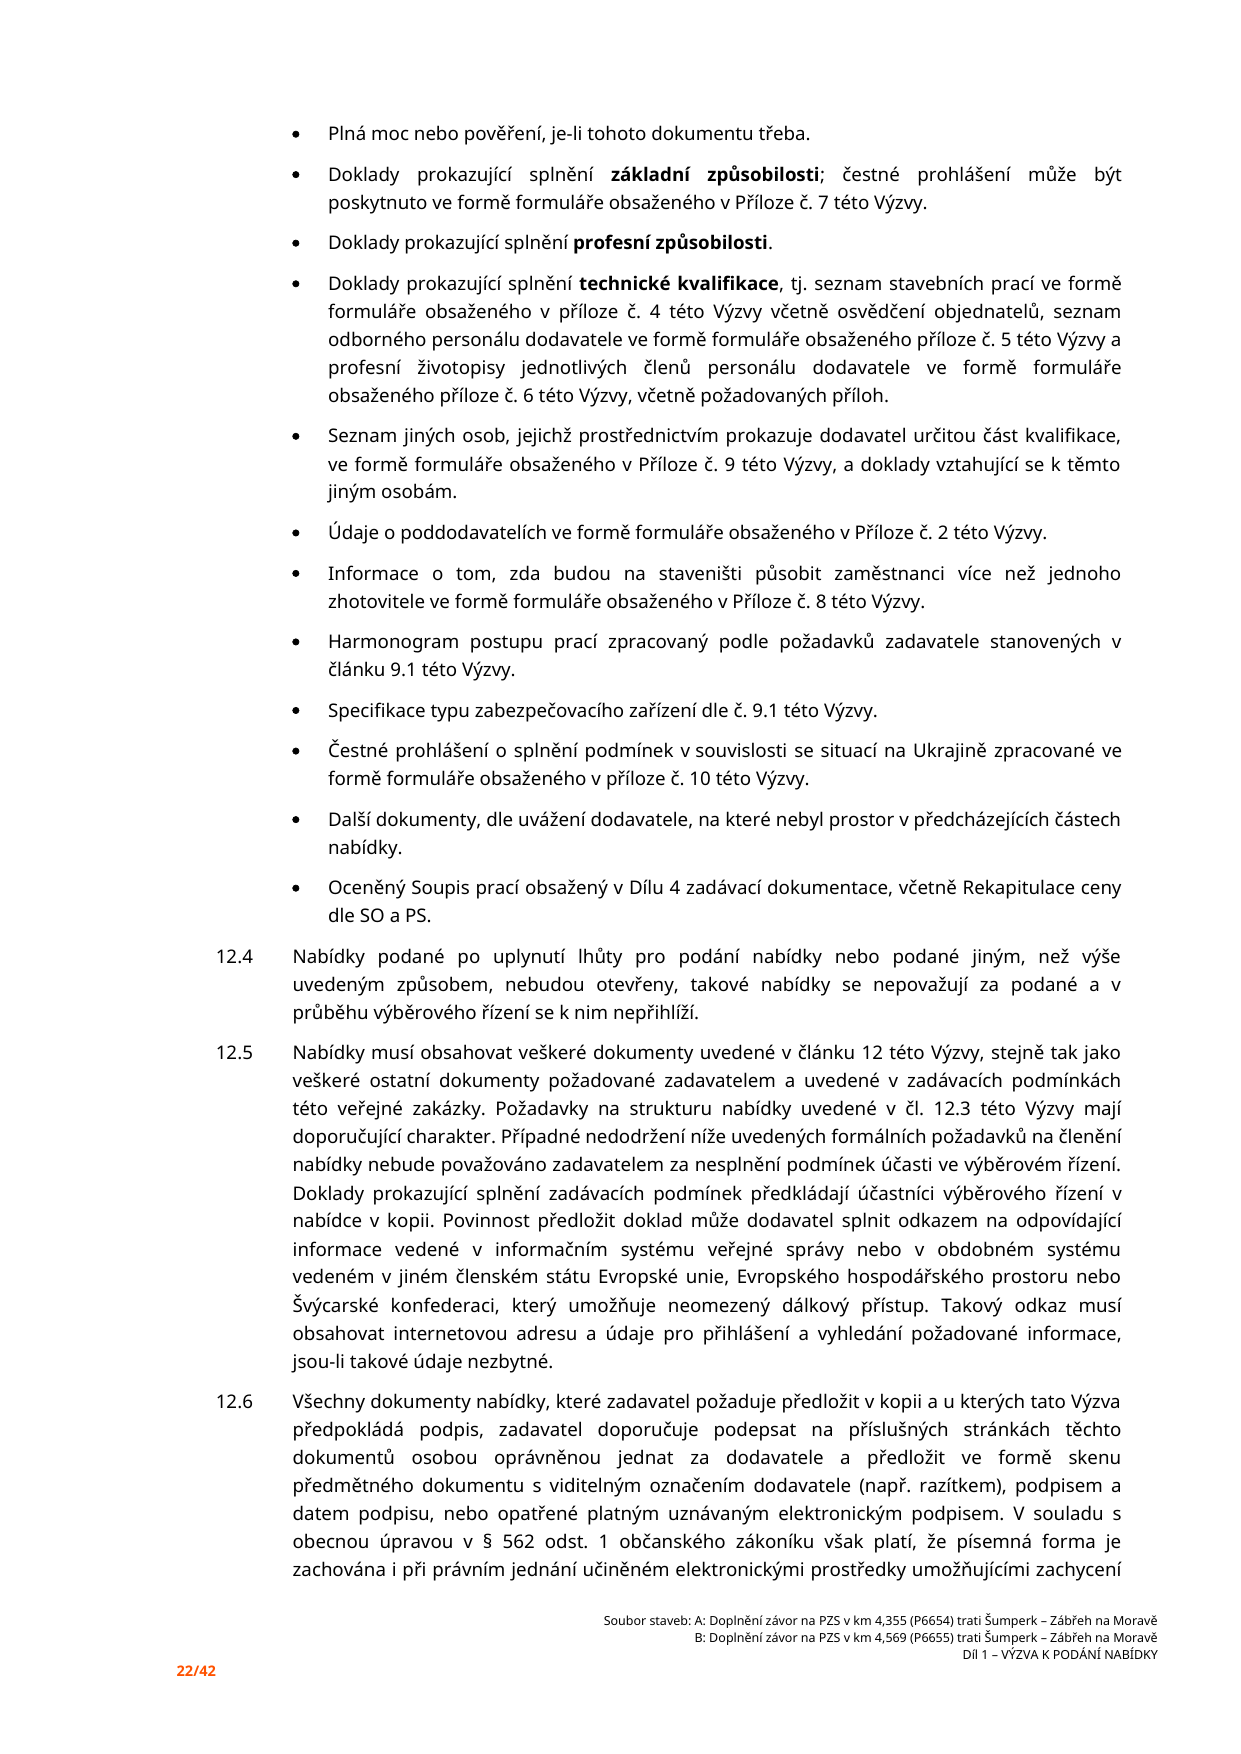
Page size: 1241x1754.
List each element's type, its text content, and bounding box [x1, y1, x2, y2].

text Doklady prokazující splnění základní způsobilosti; čestné prohlášení může být poskytnuto ve formě formuláře obsaženého v Příloze č. 7 této Výzvy. [292, 161, 1122, 215]
text Čestné prohlášení o splnění podmínek v souvislosti se situací na Ukrajině zpracované ve formě formuláře obsaženého v příloze č. 10 této Výzvy. [292, 737, 1122, 791]
text Plná moc nebo pověření, je-li tohoto dokumentu třeba. [292, 121, 1122, 146]
text Údaje o poddodavatelích ve formě formuláře obsaženého v Příloze č. 2 této Výzvy. [292, 519, 1122, 545]
text Harmonogram postupu prací zpracovaný podle požadavků zadavatele stanovených v článku 9.1 této Výzvy. [292, 628, 1122, 682]
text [216, 1388, 1122, 1582]
text Nabídky musí obsahovat veškeré dokumenty uvedené v článku 12 této Výzvy, stejně tak jako veškeré ostatní dokumenty požadované zadavatelem a uvedené v zadávacích podmínkách této veřejné zakázky. Požadavky na strukturu nabídky uvedené v čl. 12.3 této Výzvy mají doporučující charakter. Případné nedodržení níže uvedených formálních požadavků na členění nabídky nebude považováno zadavatelem za nesplnění podmínek účasti ve výběrovém řízení. Doklady prokazující splnění zadávacích podmínek předkládají účastníci výběrového řízení v nabídce v kopii. Povinnost předložit doklad může dodavatel splnit odkazem na odpovídající informace vedené v informačním systému veřejné správy nebo v obdobném systému vedeném v jiném členském státu Evropské unie, Evropského hospodářského prostoru nebo Švýcarské konfederaci, který umožňuje neomezený dálkový přístup. Takový odkaz musí obsahovat internetovou adresu a údaje pro přihlášení a vyhledání požadované informace, jsou-li takové údaje nezbytné. [216, 1040, 1122, 1373]
text Další dokumenty, dle uvážení dodavatele, na které nebyl prostor v předcházejících částech nabídky. [292, 806, 1122, 859]
text Specifikace typu zabezpečovacího zařízení dle č. 9.1 této Výzvy. [292, 697, 1122, 722]
text Seznam jiných osob, jejichž prostřednictvím prokazuje dodavatel určitou část kvalifikace, ve formě formuláře obsaženého v Příloze č. 9 této Výzvy, a doklady vztahující se k těmto jiným osobám. [292, 423, 1122, 504]
text Doklady prokazující splnění technické kvalifikace, tj. seznam stavebních prací ve formě formuláře obsaženého v příloze č. 4 této Výzvy včetně osvědčení objednatelů, seznam odborného personálu dodavatele ve formě formuláře obsaženého příloze č. 5 této Výzvy a profesní životopisy jednotlivých členů personálu dodavatele ve formě formuláře obsaženého příloze č. 6 této Výzvy, včetně požadovaných příloh. [292, 270, 1122, 408]
text Nabídky podané po uplynutí lhůty pro podání nabídky nebo podané jiným, než výše uvedeným způsobem, nebudou otevřeny, takové nabídky se nepovažují za podané a v průběhu výběrového řízení se k nim nepřihlíží. [216, 943, 1122, 1025]
text Oceněný Soupis prací obsažený v Dílu 4 zadávací dokumentace, včetně Rekapitulace ceny dle SO a PS. [292, 874, 1122, 928]
text Doklady prokazující splnění profesní způsobilosti. [292, 230, 1122, 255]
text Informace o tom, zda budou na staveništi působit zaměstnanci více než jednoho zhotovitele ve formě formuláře obsaženého v Příloze č. 8 této Výzvy. [292, 560, 1122, 613]
